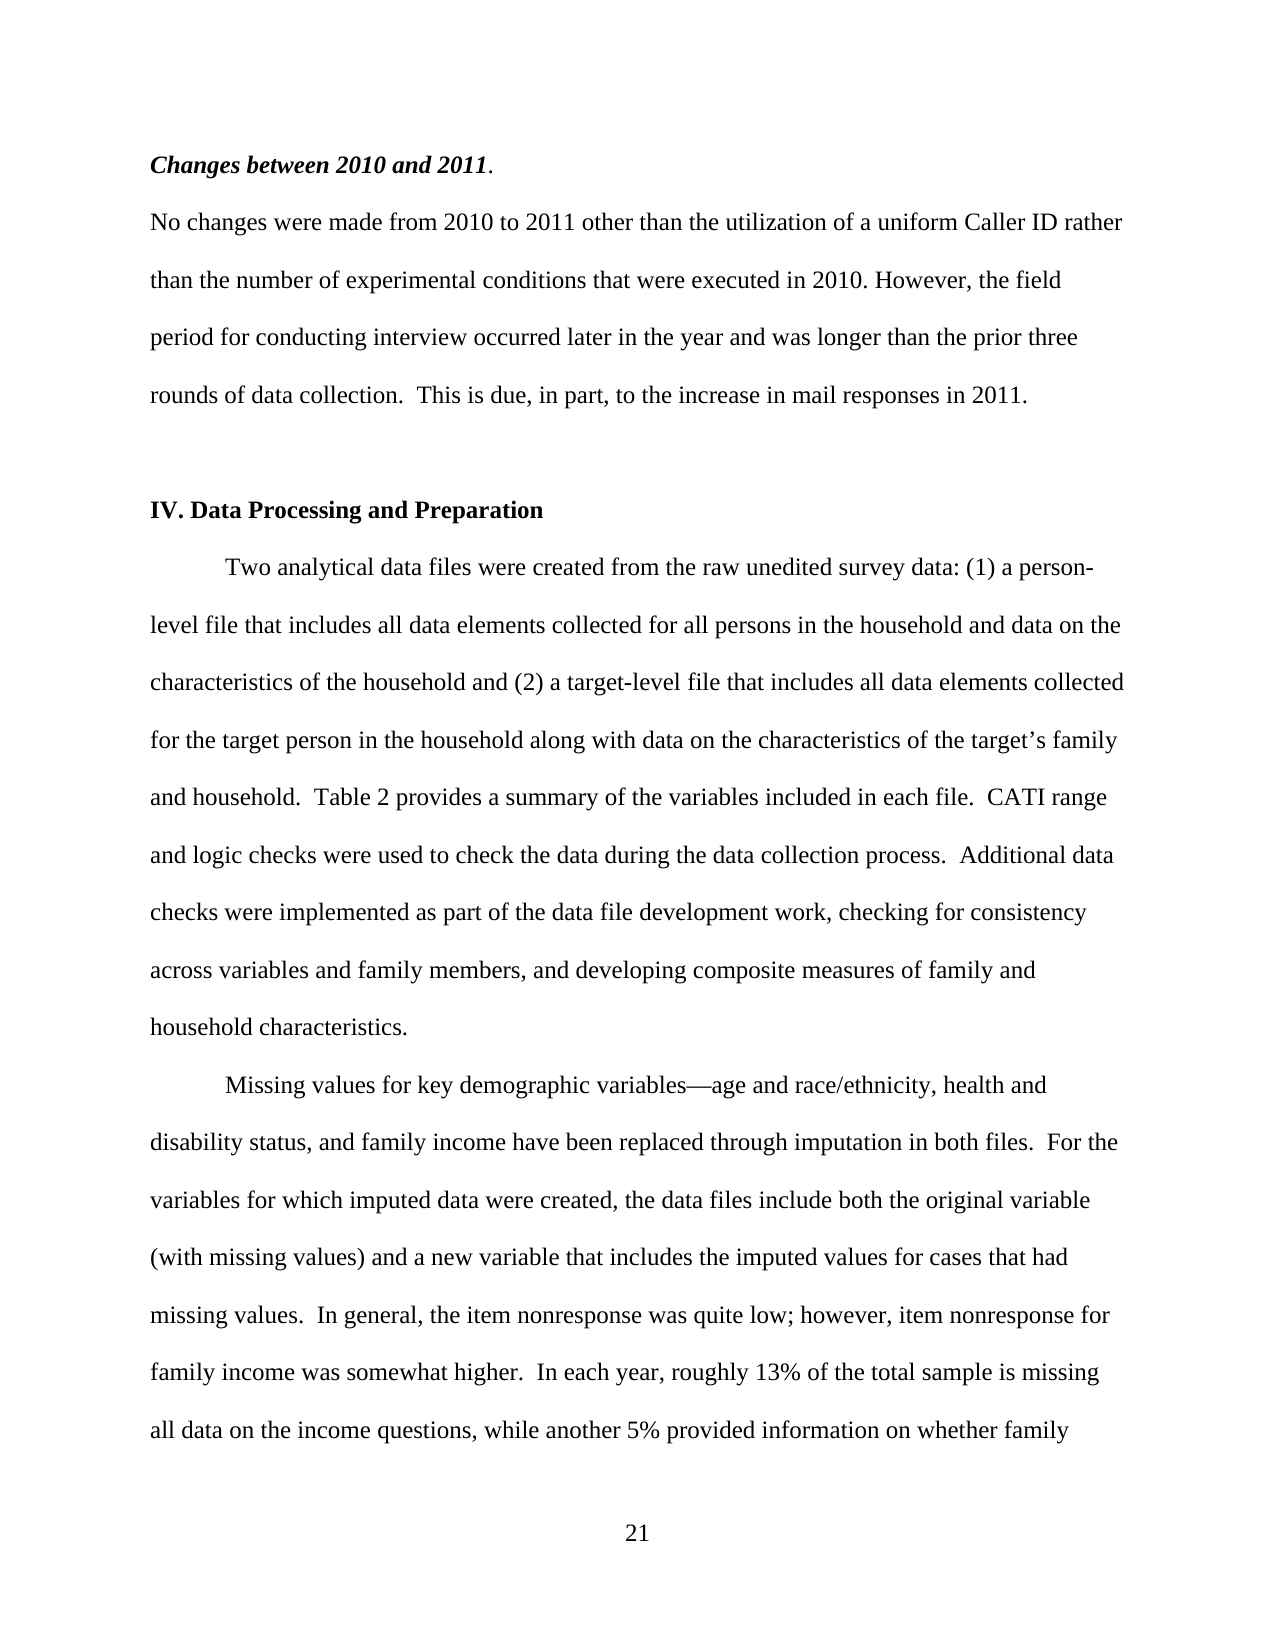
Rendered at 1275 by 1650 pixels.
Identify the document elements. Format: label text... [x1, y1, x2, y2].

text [150, 1070, 1125, 1444]
text Changes between 2010 and 2011. [150, 150, 1125, 179]
text Two analytical data files were created from the raw unedited survey data: (1) a person-level file that includes all data elements collected for all persons in the household and data on the characteristics of the household and (2) a target-level file that includes all data elements collected for the target person in the household along with data on the characteristics of the target’s family and household. Table 2 provides a summary of the variables included in each file. CATI range and logic checks were used to check the data during the data collection process. Additional data checks were implemented as part of the data file development work, checking for consistency across variables and family members, and developing composite measures of family and household characteristics. [150, 552, 1125, 1041]
text IV. Data Processing and Preparation [150, 495, 1125, 524]
text No changes were made from 2010 to 2011 other than the utilization of a uniform Caller ID rather than the number of experimental conditions that were executed in 2010. However, the field period for conducting interview occurred later in the year and was longer than the prior three rounds of data collection. This is due, in part, to the increase in mail responses in 2011. [150, 207, 1125, 409]
